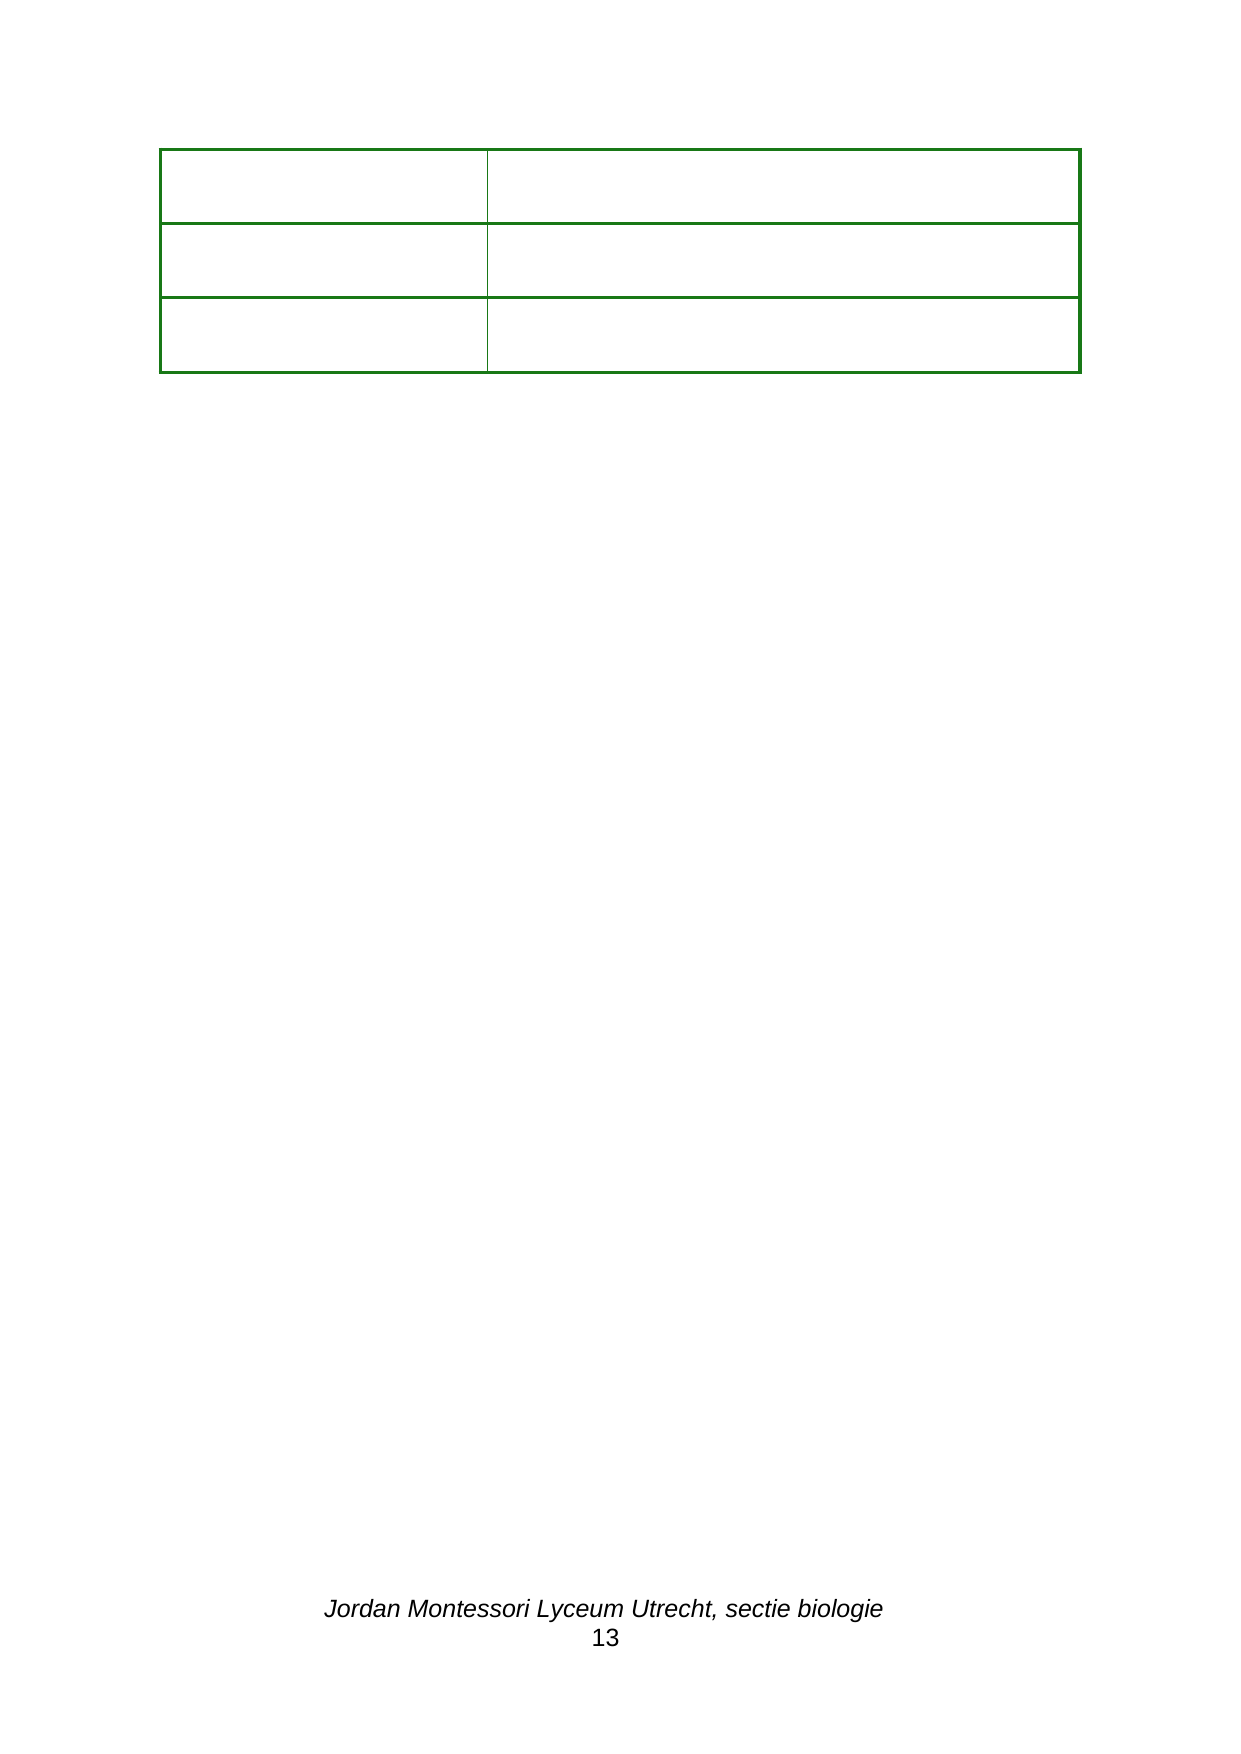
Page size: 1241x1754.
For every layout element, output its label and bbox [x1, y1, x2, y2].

table_cell [488, 299, 1078, 371]
table_cell [162, 225, 487, 296]
table_cell [162, 299, 487, 371]
table_cell [162, 151, 487, 222]
table_cell [488, 225, 1078, 296]
table_cell [488, 151, 1078, 222]
